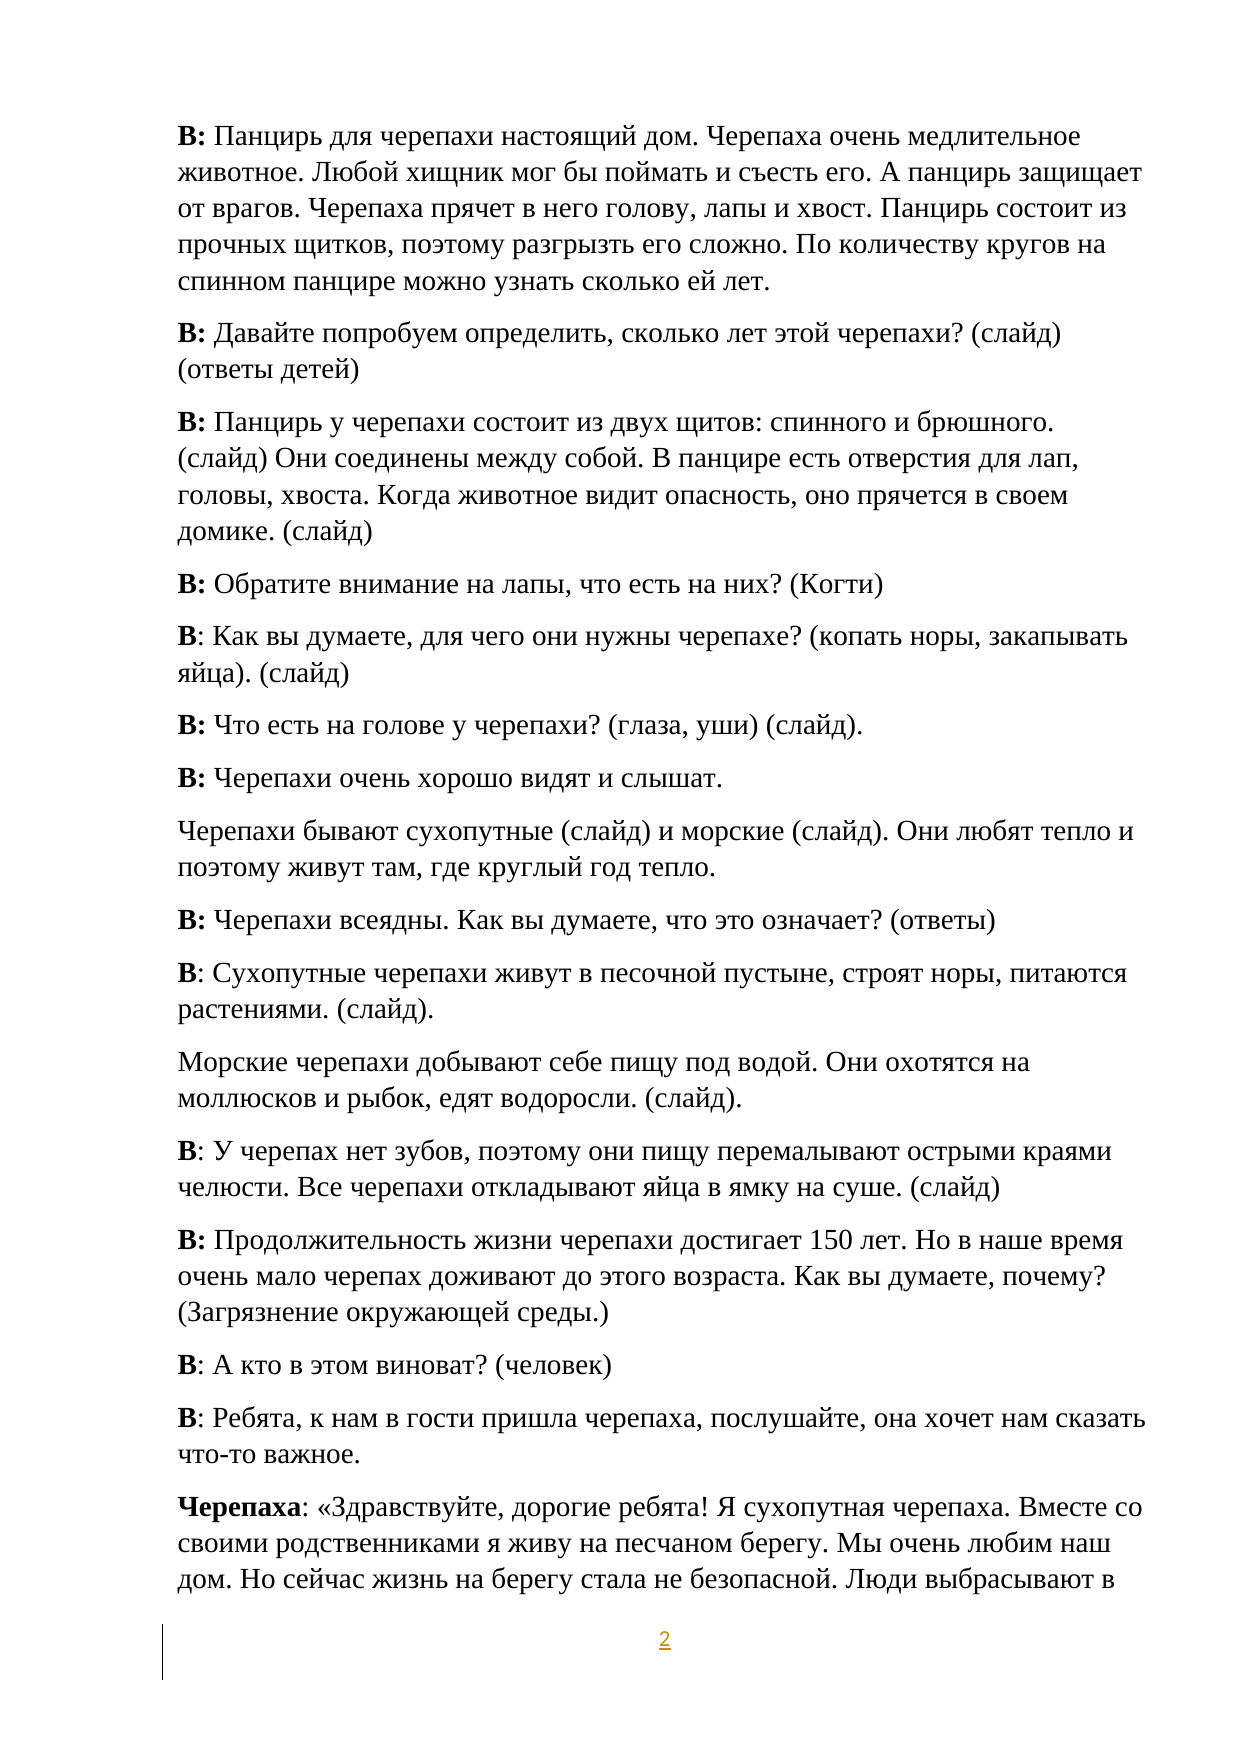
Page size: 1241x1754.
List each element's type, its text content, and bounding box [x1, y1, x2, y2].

text Черепахи бывают сухопутные (слайд) и морские (слайд). Они любят тепло и поэтому живут там, где круглый год тепло. [177, 813, 1152, 883]
text Морские черепахи добывают себе пищу под водой. Они охотятся на моллюсков и рыбок, едят водоросли. (слайд). [177, 1044, 1152, 1113]
text В: Ребята, к нам в гости пришла черепаха, послушайте, она хочет нам сказать что-то важное. [177, 1400, 1152, 1469]
text В: Сухопутные черепахи живут в песочной пустыне, строят норы, питаются растениями. (слайд). [177, 955, 1152, 1024]
text В: Черепахи очень хорошо видят и слышат. [177, 760, 1152, 794]
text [177, 1489, 1152, 1594]
text В: А кто в этом виноват? (человек) [177, 1347, 1152, 1380]
text В: Продолжительность жизни черепахи достигает 150 лет. Но в наше время очень мало черепах доживают до этого возраста. Как вы думаете, почему? (Загрязнение окружающей среды.) [177, 1222, 1152, 1328]
text В: Как вы думаете, для чего они нужны черепахе? (копать норы, закапывать яйца). (слайд) [177, 618, 1152, 688]
text В: Обратите внимание на лапы, что есть на них? (Когти) [177, 566, 1152, 599]
text В: Панцирь для черепахи настоящий дом. Черепаха очень медлительное животное. Любой хищник мог бы поймать и съесть его. А панцирь защищает от врагов. Черепаха прячет в него голову, лапы и хвост. Панцирь состоит из прочных щитков, поэтому разгрызть его сложно. По количеству кругов на спинном панцире можно узнать сколько ей лет. [177, 118, 1152, 296]
text В: У черепах нет зубов, поэтому они пищу перемалывают острыми краями челюсти. Все черепахи откладывают яйца в ямку на суше. (слайд) [177, 1133, 1152, 1202]
text В: Панцирь у черепахи состоит из двух щитов: спинного и брюшного. (слайд) Они соединены между собой. В панцире есть отверстия для лап, головы, хвоста. Когда животное видит опасность, оно прячется в своем домике. (слайд) [177, 404, 1152, 546]
text В: Что есть на голове у черепахи? (глаза, уши) (слайд). [177, 707, 1152, 741]
text В: Давайте попробуем определить, сколько лет этой черепахи? (слайд) (ответы детей) [177, 316, 1152, 385]
text В: Черепахи всеядны. Как вы думаете, что это означает? (ответы) [177, 902, 1152, 936]
